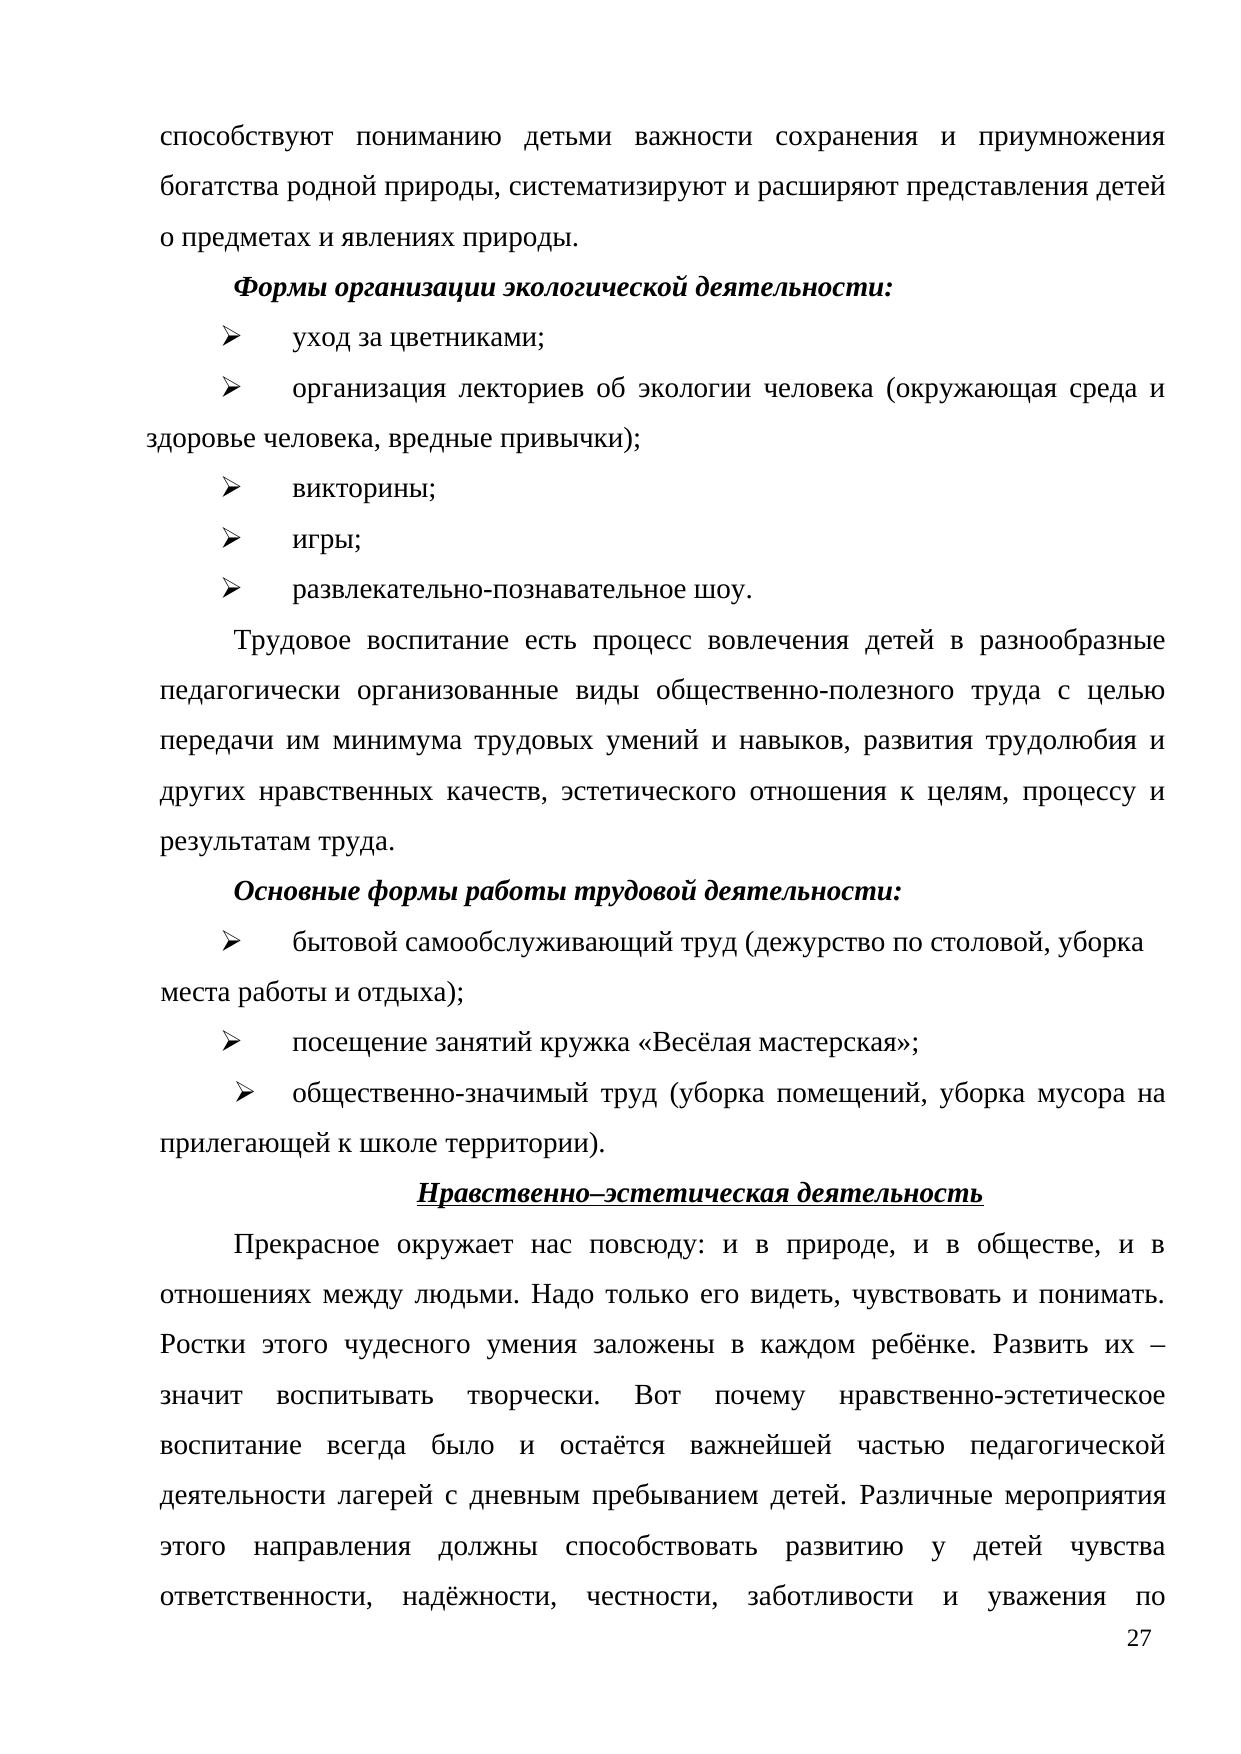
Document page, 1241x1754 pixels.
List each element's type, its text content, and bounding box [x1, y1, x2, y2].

list организация лекториев об экологии человека (окружающая среда и здоровье человека, вредные привычки); [146, 370, 1166, 454]
list игры; [146, 521, 1166, 554]
text Нравственно–эстетическая деятельность [159, 1176, 1166, 1209]
list посещение занятий кружка «Весёлая мастерская»; [146, 1024, 1166, 1058]
list бытовой самообслуживающий труд (дежурство по столовой, уборка [146, 924, 1166, 957]
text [159, 1226, 1166, 1612]
text Формы организации экологической деятельности: [159, 269, 1166, 303]
list общественно-значимый труд (уборка помещений, уборка мусора на прилегающей к школе территории). [159, 1075, 1166, 1159]
text места работы и отдыха); [146, 974, 1166, 1008]
text Трудовое воспитание есть процесс вовлечения детей в разнообразные педагогически организованные виды общественно-полезного труда с целью передачи им минимума трудовых умений и навыков, развития трудолюбия и других нравственных качеств, эстетического отношения к целям, процессу и результатам труда. [159, 622, 1166, 857]
list развлекательно-познавательное шоу. [146, 571, 1166, 605]
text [159, 118, 1166, 252]
text Основные формы работы трудовой деятельности: [159, 873, 1166, 907]
list викторины; [146, 471, 1166, 504]
list уход за цветниками; [146, 319, 1166, 353]
